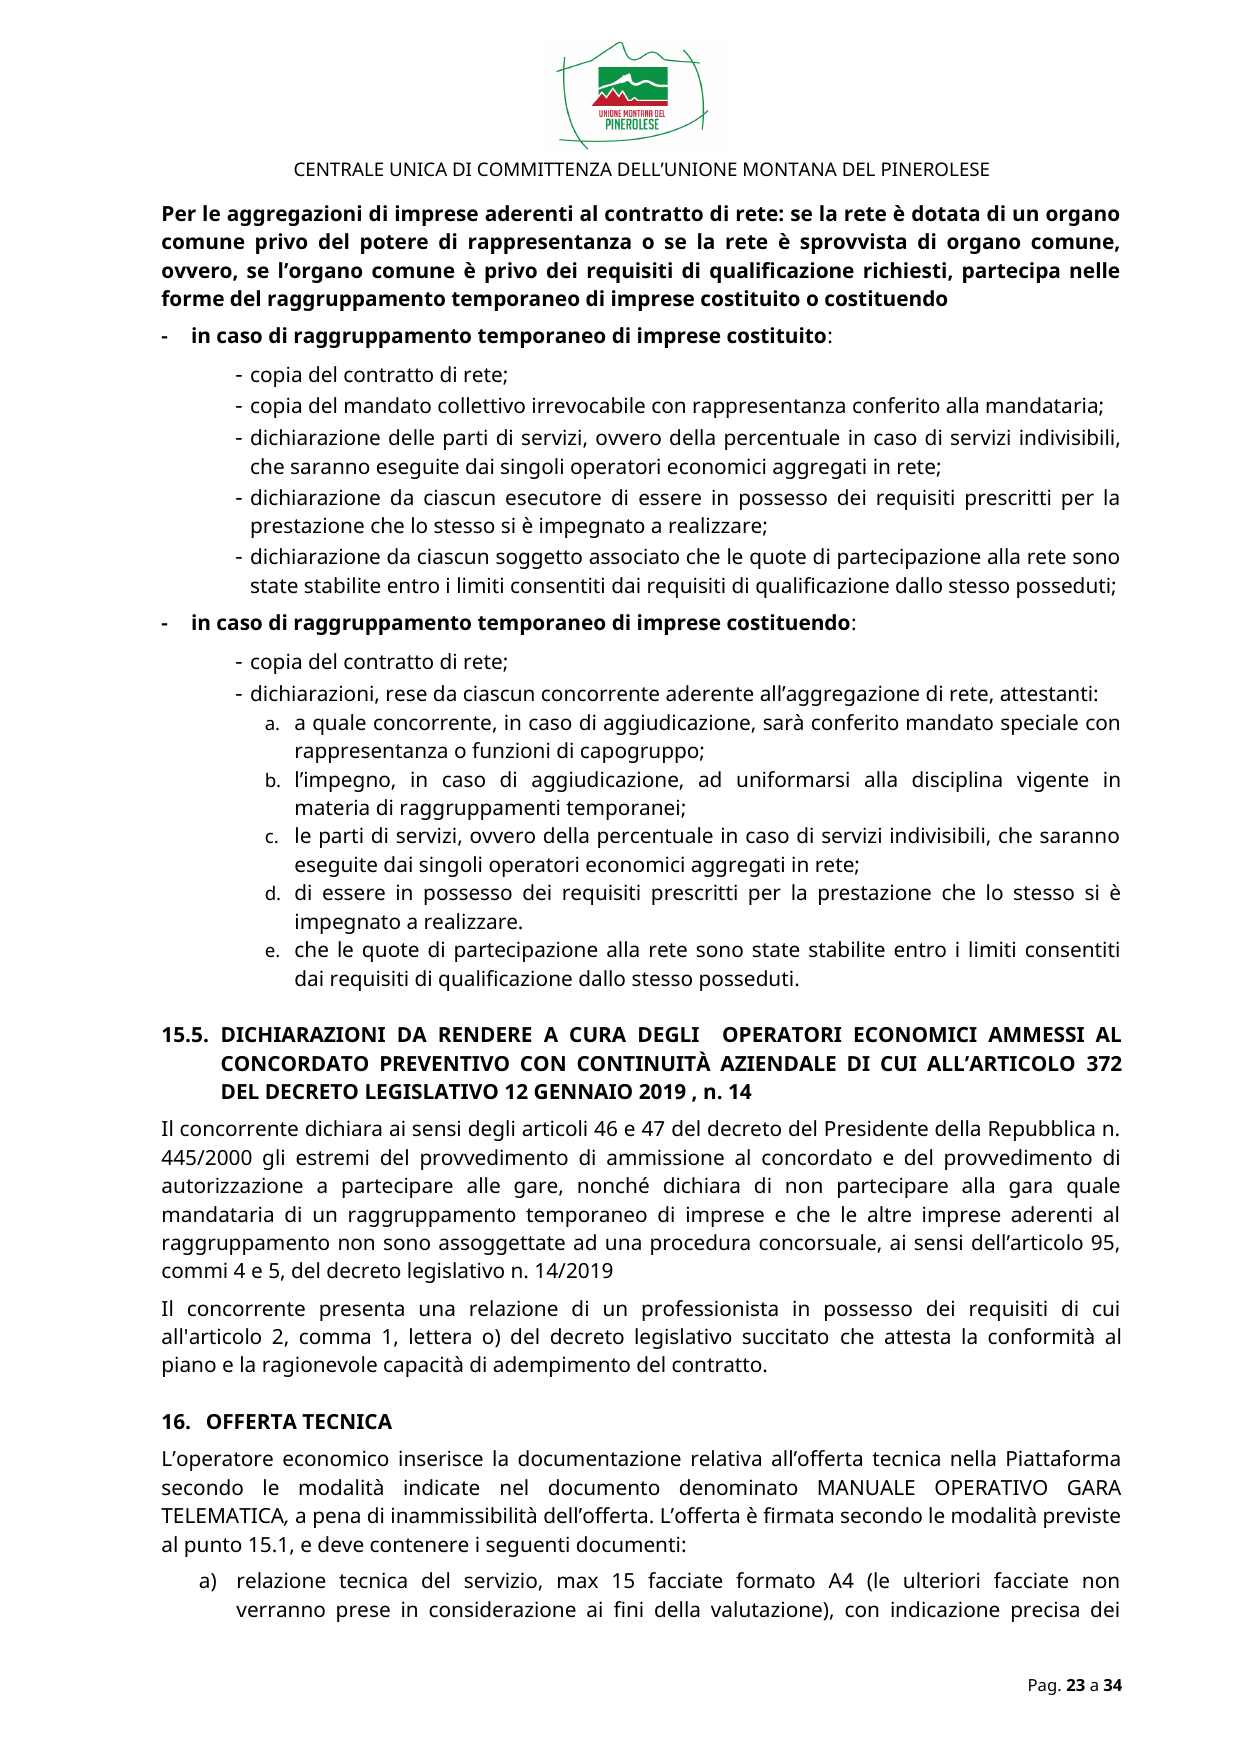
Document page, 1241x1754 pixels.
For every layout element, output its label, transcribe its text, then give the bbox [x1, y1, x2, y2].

list copia del contratto di rete; [235, 358, 1122, 389]
list che le quote di partecipazione alla rete sono state stabilite entro i limiti consentiti dai requisiti di qualificazione dallo stesso posseduti. [264, 935, 1122, 992]
list di essere in possesso dei requisiti prescritti per la prestazione che lo stesso si è impegnato a realizzare. [264, 878, 1122, 935]
list copia del contratto di rete; [235, 645, 1122, 677]
list dichiarazione da ciascun soggetto associato che le quote di partecipazione alla rete sono state stabilite entro i limiti consentiti dai requisiti di qualificazione dallo stesso posseduti; [235, 540, 1122, 600]
subtitle DICHIARAZIONI DA RENDERE A CURA DEGLI OPERATORI ECONOMICI AMMESSI AL CONCORDATO PREVENTIVO CON CONTINUITÀ AZIENDALE DI CUI ALL’ARTICOLO 372 del DECRETO LEGISLATIVO 12 GENNAIO 2019 , n. 14 [161, 1021, 1122, 1106]
subtitle OFFERTA TECNICA [161, 1407, 1122, 1436]
text L’operatore economico inserisce la documentazione relativa all’offerta tecnica nella Piattaforma secondo le modalità indicate nel documento denominato MANUALE OPERATIVO GARA TELEMATICA, a pena di inammissibilità dell’offerta. L’offerta è firmata secondo le modalità previste al punto 15.1, e deve contenere i seguenti documenti: [161, 1444, 1122, 1558]
text Per le aggregazioni di imprese aderenti al contratto di rete: se la rete è dotata di un organo comune privo del potere di rappresentanza o se la rete è sprovvista di organo comune, ovvero, se l’organo comune è privo dei requisiti di qualificazione richiesti, partecipa nelle forme del raggruppamento temporaneo di imprese costituito o costituendo [161, 199, 1122, 313]
text Il concorrente presenta una relazione di un professionista in possesso dei requisiti di cui all'articolo 2, comma 1, lettera o) del decreto legislativo succitato che attesta la conformità al piano e la ragionevole capacità di adempimento del contratto. [161, 1294, 1122, 1379]
list dichiarazione da ciascun esecutore di essere in possesso dei requisiti prescritti per la prestazione che lo stesso si è impegnato a realizzare; [235, 480, 1122, 540]
list copia del mandato collettivo irrevocabile con rappresentanza conferito alla mandataria; [235, 389, 1122, 421]
list le parti di servizi, ovvero della percentuale in caso di servizi indivisibili, che saranno eseguite dai singoli operatori economici aggregati in rete; [264, 822, 1122, 878]
list l’impegno, in caso di aggiudicazione, ad uniformarsi alla disciplina vigente in materia di raggruppamenti temporanei; [264, 765, 1122, 822]
list in caso di raggruppamento temporaneo di imprese costituito: [161, 321, 1122, 350]
list a quale concorrente, in caso di aggiudicazione, sarà conferito mandato speciale con rappresentanza o funzioni di capogruppo; [264, 708, 1122, 765]
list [199, 1567, 1122, 1623]
list dichiarazioni, rese da ciascun concorrente aderente all’aggregazione di rete, attestanti: [235, 677, 1122, 708]
list in caso di raggruppamento temporaneo di imprese costituendo: [161, 608, 1122, 637]
text Il concorrente dichiara ai sensi degli articoli 46 e 47 del decreto del Presidente della Repubblica n. 445/2000 gli estremi del provvedimento di ammissione al concordato e del provvedimento di autorizzazione a partecipare alle gare, nonché dichiara di non partecipare alla gara quale mandataria di un raggruppamento temporaneo di imprese e che le altre imprese aderenti al raggruppamento non sono assoggettate ad una procedura concorsuale, ai sensi dell’articolo 95, commi 4 e 5, del decreto legislativo n. 14/2019 [161, 1114, 1122, 1285]
